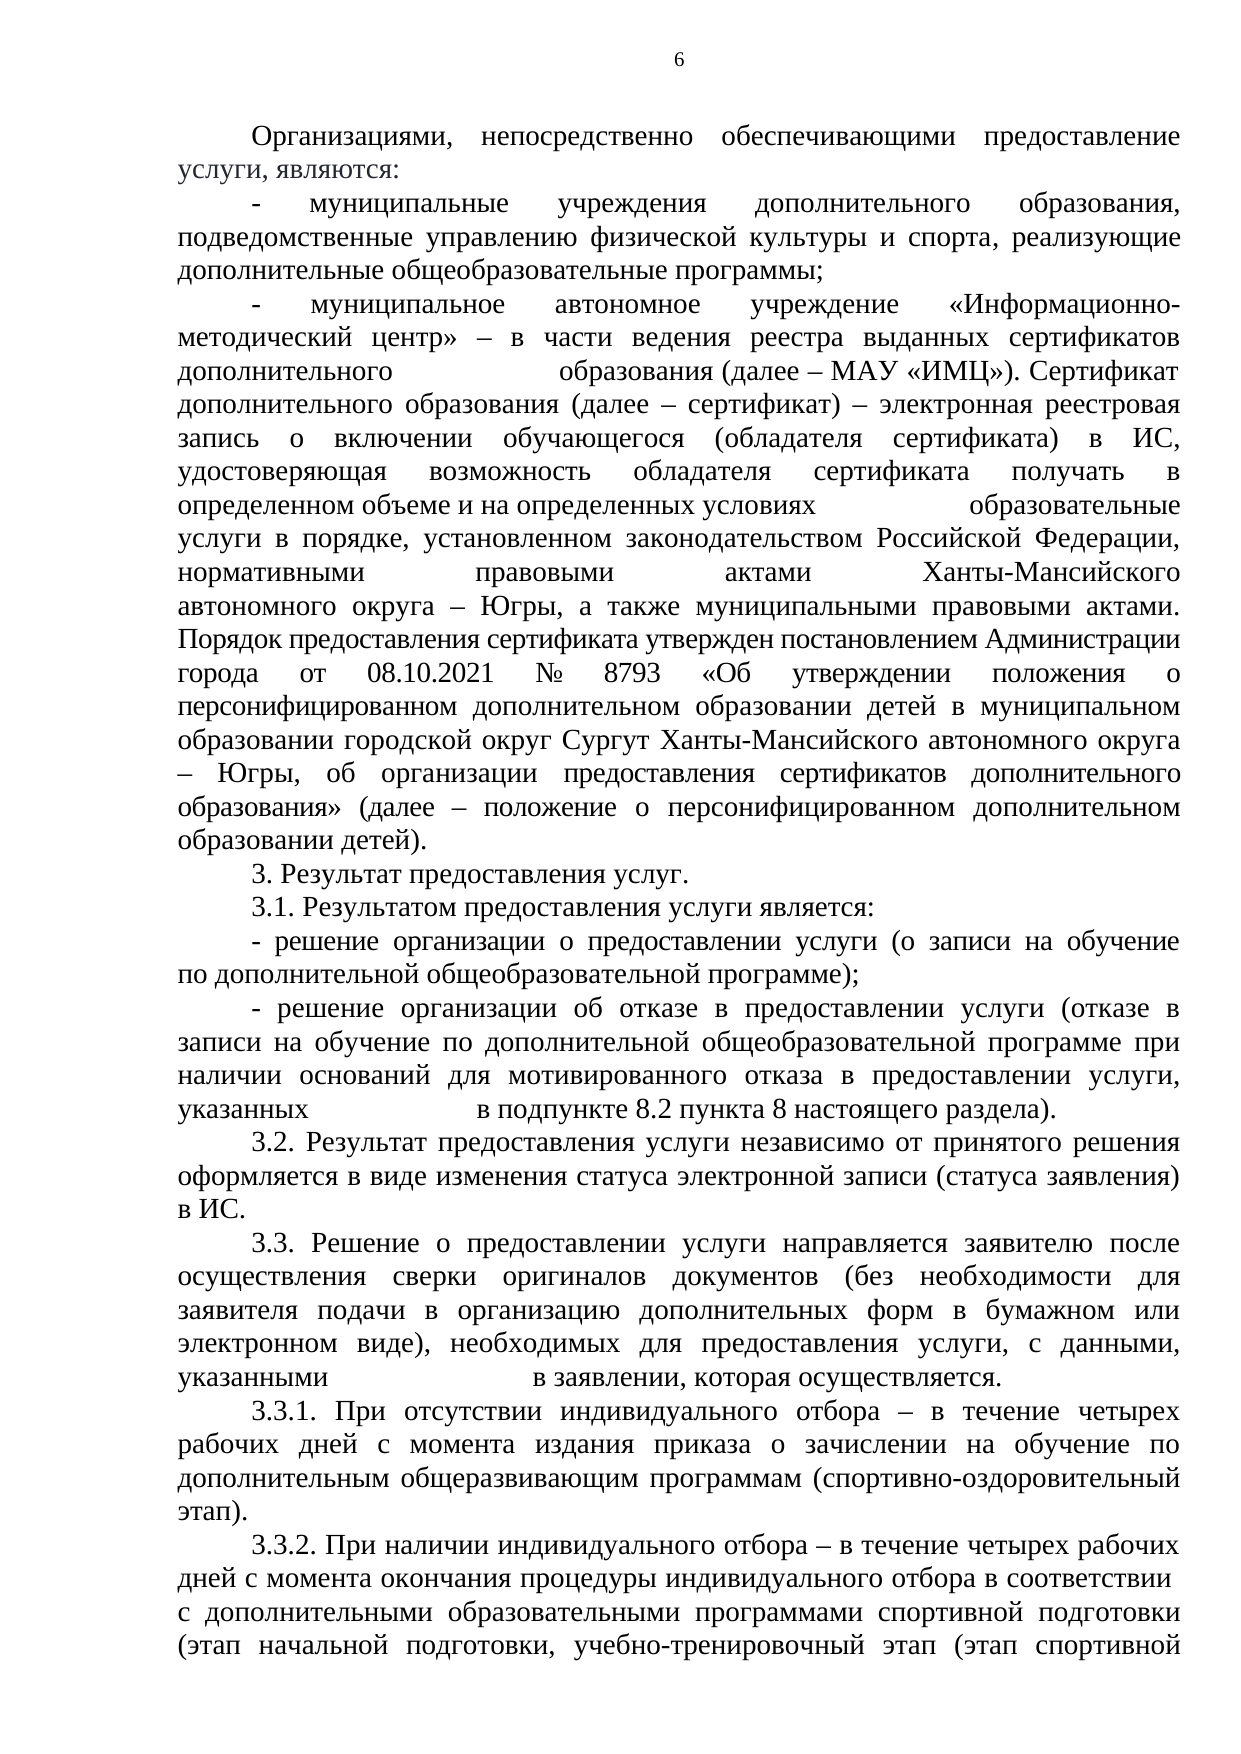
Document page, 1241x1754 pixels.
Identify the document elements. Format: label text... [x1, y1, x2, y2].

subtitle 3. Результат предоставления услуг. [177, 856, 1181, 889]
text - муниципальное автономное учреждение «Информационно-методический центр» – в части ведения реестра выданных сертификатов дополнительного образования (далее – МАУ «ИМЦ»). Сертификат дополнительного образования (далее – сертификат) – электронная реестровая запись о включении обучающегося (обладателя сертификата) в ИС, удостоверяющая возможность обладателя сертификата получать в определенном объеме и на определенных условиях образовательные услуги в порядке, установленном законодательством Российской Федерации, нормативными правовыми актами Ханты-Мансийского автономного округа – Югры, а также муниципальными правовыми актами. Порядок предоставления сертификата утвержден постановлением Администрации города от 08.10.2021 № 8793 «Об утверждении положения о персонифицированном дополнительном образовании детей в муниципальном образовании городской округ Сургут Ханты-Мансийского автономного округа – Югры, об организации предоставления сертификатов дополнительного образования» (далее – положение о персонифицированном дополнительном образовании детей). [177, 286, 1181, 856]
subtitle Организациями, непосредственно обеспечивающими предоставление услуги, являются: [177, 118, 1181, 185]
text 3.3.1. При отсутствии индивидуального отбора – в течение четырех рабочих дней с момента издания приказа о зачислении на обучение по дополнительным общеразвивающим программам (спортивно-оздоровительный этап). [177, 1393, 1181, 1527]
text 3.3. Решение о предоставлении услуги направляется заявителю после осуществления сверки оригиналов документов (без необходимости для заявителя подачи в организацию дополнительных форм в бумажном или электронном виде), необходимых для предоставления услуги, с данными, указанными в заявлении, которая осуществляется. [177, 1225, 1181, 1393]
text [177, 1527, 1181, 1661]
text - решение организации об отказе в предоставлении услуги (отказе в записи на обучение по дополнительной общеобразовательной программе при наличии оснований для мотивированного отказа в предоставлении услуги, указанных в подпункте 8.2 пункта 8 настоящего раздела). [177, 990, 1181, 1124]
text 3.1. Результатом предоставления услуги является: [177, 889, 1181, 923]
text - решение организации о предоставлении услуги (о записи на обучение по дополнительной общеобразовательной программе); [177, 923, 1181, 990]
text - муниципальные учреждения дополнительного образования, подведомственные управлению физической культуры и спорта, реализующие дополнительные общеобразовательные программы; [177, 185, 1181, 286]
text 3.2. Результат предоставления услуги независимо от принятого решения оформляется в виде изменения статуса электронной записи (статуса заявления) в ИС. [177, 1124, 1181, 1225]
